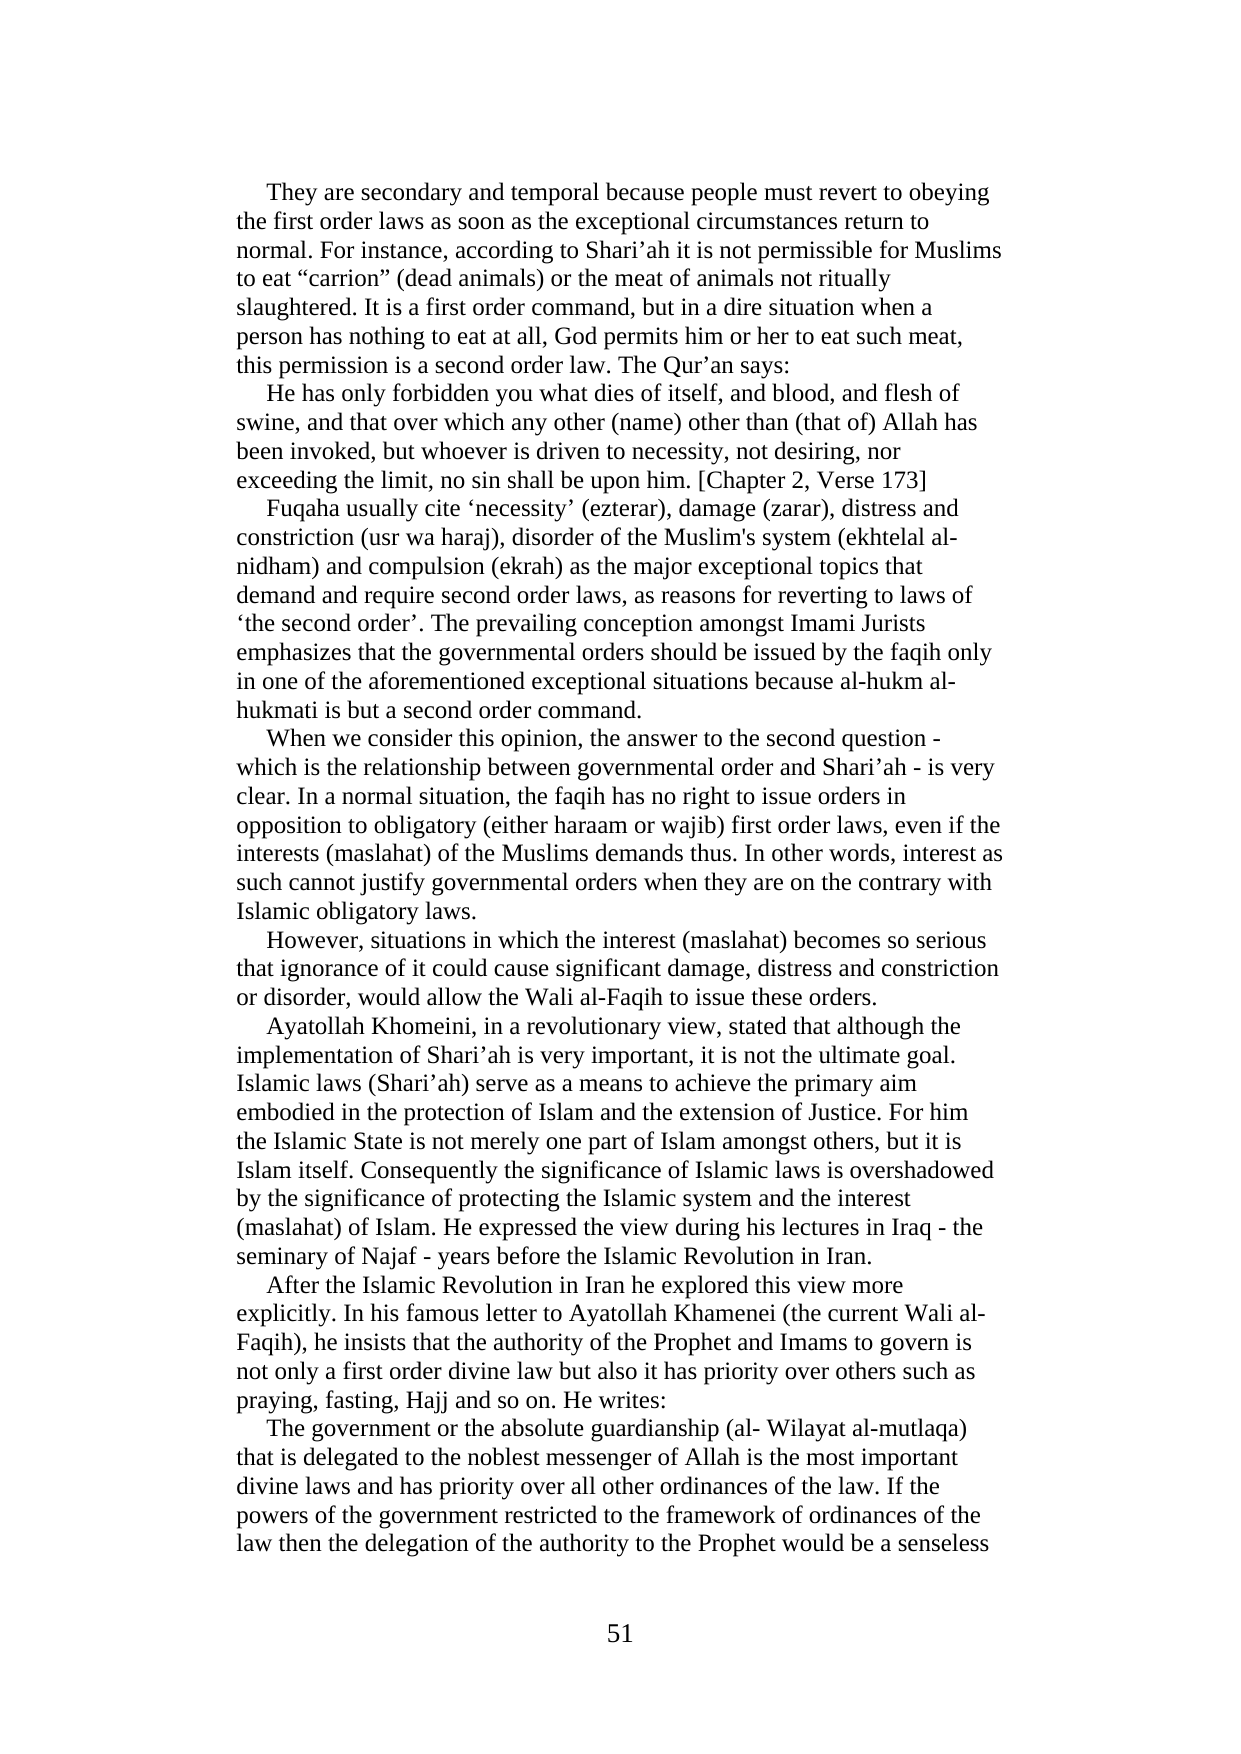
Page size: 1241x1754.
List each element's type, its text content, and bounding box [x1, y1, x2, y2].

text Fuqaha usually cite ‘necessity’ (ezterar), damage (zarar), distress and constriction (usr wa haraj), disorder of the Muslim's system (ekhtelal al-nidham) and compulsion (ekrah) as the major exceptional topics that demand and require second order laws, as reasons for reverting to laws of ‘the second order’. The prevailing conception amongst Imami Jurists emphasizes that the governmental orders should be issued by the faqih only in one of the aforementioned exceptional situations because al-hukm al- hukmati is but a second order command. [236, 493, 1004, 723]
text After the Islamic Revolution in Iran he explored this view more explicitly. In his famous letter to Ayatollah Khamenei (the current Wali al-Faqih), he insists that the authority of the Prophet and Imams to govern is not only a first order divine law but also it has priority over others such as praying, fasting, Hajj and so on. He writes: [236, 1270, 1004, 1413]
text However, situations in which the interest (maslahat) becomes so serious that ignorance of it could cause significant damage, distress and constriction or disorder, would allow the Wali al-Faqih to issue these orders. [236, 925, 1004, 1011]
text When we consider this opinion, the answer to the second question - which is the relationship between governmental order and Shari’ah - is very clear. In a normal situation, the faqih has no right to issue orders in opposition to obligatory (either haraam or wajib) first order laws, even if the interests (maslahat) of the Muslims demands thus. In other words, interest as such cannot justify governmental orders when they are on the contrary with Islamic obligatory laws. [236, 723, 1004, 925]
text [236, 1413, 1004, 1557]
text They are secondary and temporal because people must revert to obeying the first order laws as soon as the exceptional circumstances return to normal. For instance, according to Shari’ah it is not permissible for Muslims to eat “carrion” (dead animals) or the meat of animals not ritually slaughtered. It is a first order command, but in a dire situation when a person has nothing to eat at all, God permits him or her to eat such meat, this permission is a second order law. The Qur’an says: [236, 177, 1004, 378]
text He has only forbidden you what dies of itself, and blood, and flesh of swine, and that over which any other (name) other than (that of) Allah has been invoked, but whoever is driven to necessity, not desiring, nor exceeding the limit, no sin shall be upon him. [Chapter 2, Verse 173] [236, 378, 1004, 493]
text Ayatollah Khomeini, in a revolutionary view, stated that although the implementation of Shari’ah is very important, it is not the ultimate goal. Islamic laws (Shari’ah) serve as a means to achieve the primary aim embodied in the protection of Islam and the extension of Justice. For him the Islamic State is not merely one part of Islam amongst others, but it is Islam itself. Consequently the significance of Islamic laws is overshadowed by the significance of protecting the Islamic system and the interest (maslahat) of Islam. He expressed the view during his lectures in Iraq - the seminary of Najaf - years before the Islamic Revolution in Iran. [236, 1011, 1004, 1270]
